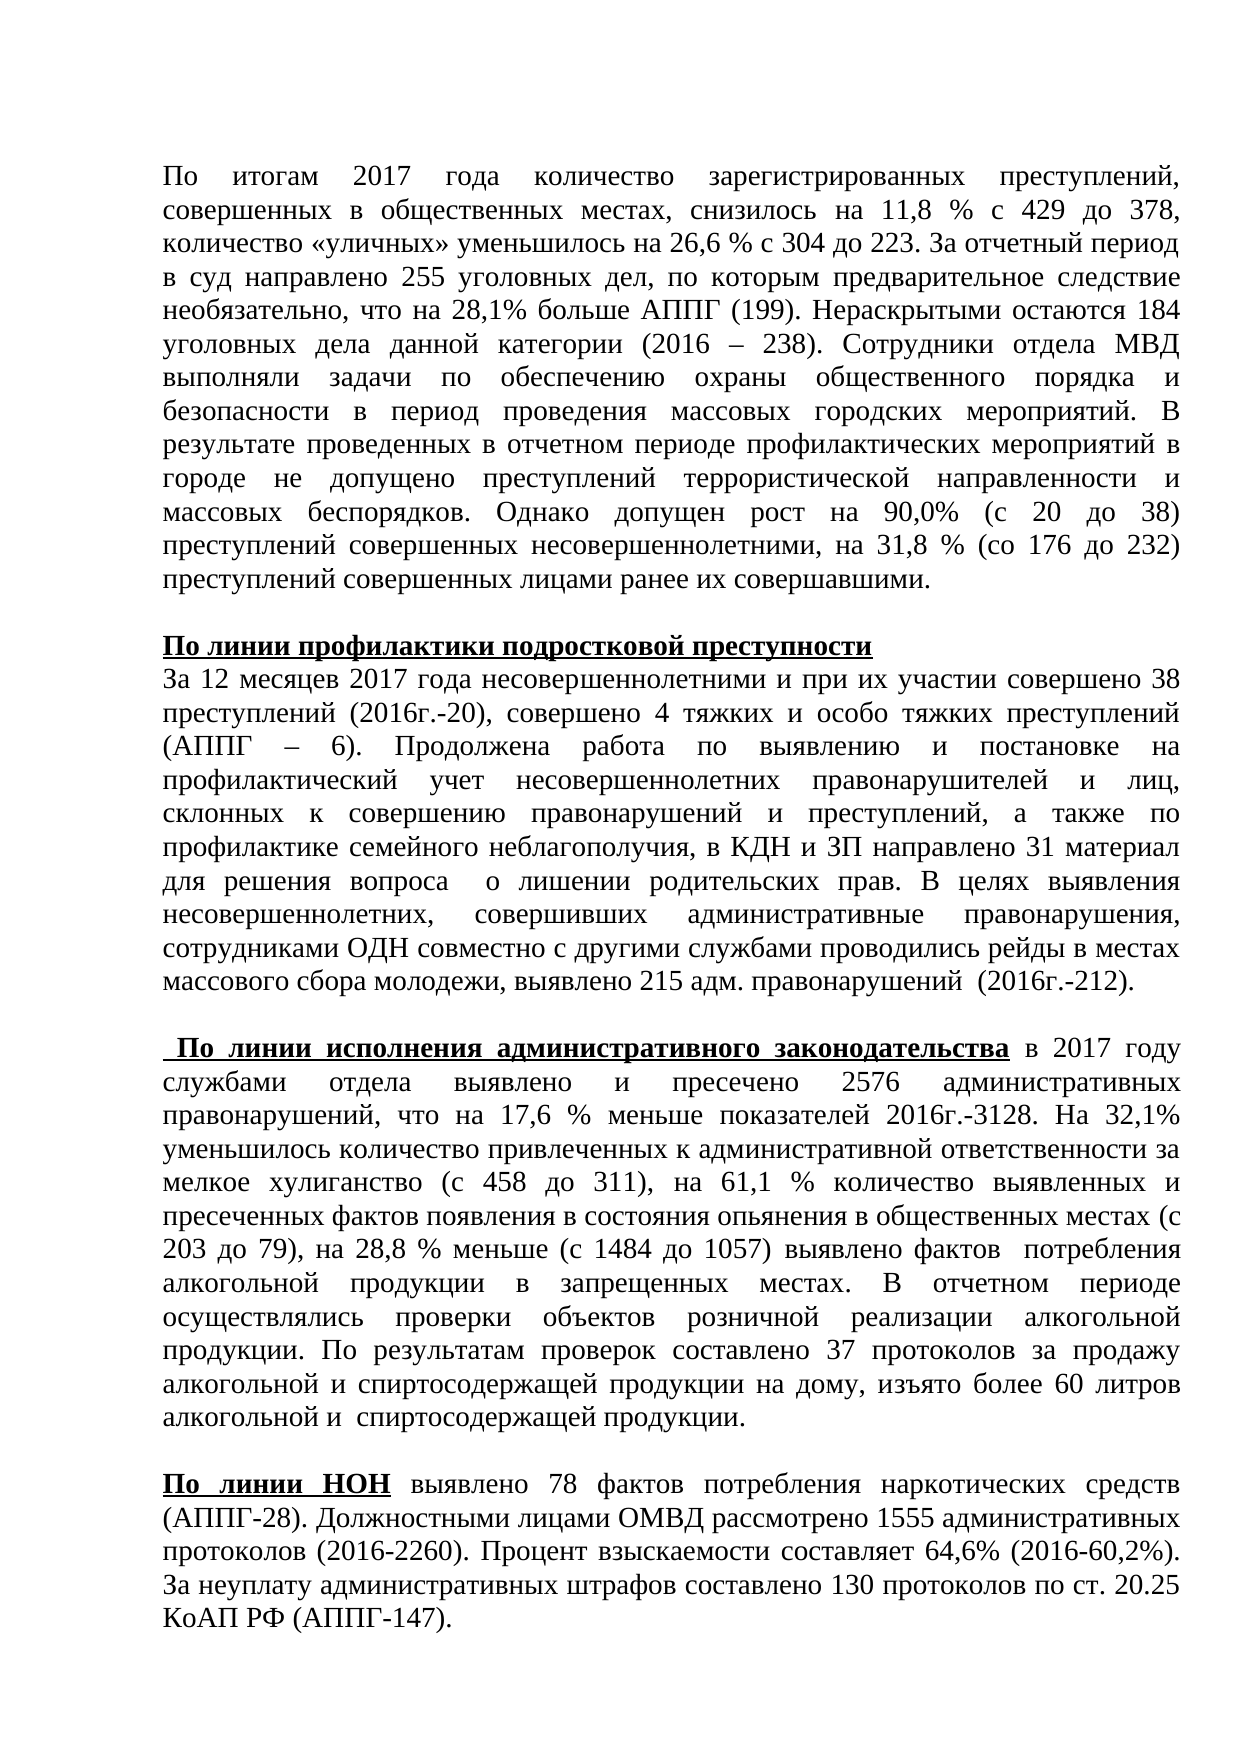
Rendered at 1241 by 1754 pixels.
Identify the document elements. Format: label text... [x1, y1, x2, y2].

text По линии профилактики подростковой преступности [162, 628, 1181, 661]
text По итогам 2017 года количество зарегистрированных преступлений, совершенных в общественных местах, снизилось на 11,8 % с 429 до 378, количество «уличных» уменьшилось на 26,6 % с 304 до 223. За отчетный период в суд направлено 255 уголовных дел, по которым предварительное следствие необязательно, что на 28,1% больше АППГ (199). Нераскрытыми остаются 184 уголовных дела данной категории (2016 – 238). Сотрудники отдела МВД выполняли задачи по обеспечению охраны общественного порядка и безопасности в период проведения массовых городских мероприятий. В результате проведенных в отчетном периоде профилактических мероприятий в городе не допущено преступлений террористической направленности и массовых беспорядков. Однако допущен рост на 90,0% (с 20 до 38) преступлений совершенных несовершеннолетними, на 31,8 % (со 176 до 232) преступлений совершенных лицами ранее их совершавшими. [162, 158, 1181, 594]
text По линии исполнения административного законодательства в 2017 году службами отдела выявлено и пресечено 2576 административных правонарушений, что на 17,6 % меньше показателей 2016г.-3128. На 32,1% уменьшилось количество привлеченных к административной ответственности за мелкое хулиганство (с 458 до 311), на 61,1 % количество выявленных и пресеченных фактов появления в состояния опьянения в общественных местах (с 203 до 79), на 28,8 % меньше (с 1484 до 1057) выявлено фактов потребления алкогольной продукции в запрещенных местах. В отчетном периоде осуществлялись проверки объектов розничной реализации алкогольной продукции. По результатам проверок составлено 37 протоколов за продажу алкогольной и спиртосодержащей продукции на дому, изъято более 60 литров алкогольной и спиртосодержащей продукции. [162, 1030, 1181, 1433]
text За 12 месяцев 2017 года несовершеннолетними и при их участии совершено 38 преступлений (2016г.-20), совершено 4 тяжких и особо тяжких преступлений (АППГ – 6). Продолжена работа по выявлению и постановке на профилактический учет несовершеннолетних правонарушителей и лиц, склонных к совершению правонарушений и преступлений, а также по профилактике семейного неблагополучия, в КДН и ЗП направлено 31 материал для решения вопроса о лишении родительских прав. В целях выявления несовершеннолетних, совершивших административные правонарушения, сотрудниками ОДН совместно с другими службами проводились рейды в местах массового сбора молодежи, выявлено 215 адм. правонарушений (2016г.-212). [162, 661, 1181, 997]
text По линии НОН выявлено 78 фактов потребления наркотических средств (АППГ-28). Должностными лицами ОМВД рассмотрено 1555 административных протоколов (2016-2260). Процент взыскаемости составляет 64,6% (2016-60,2%). За неуплату административных штрафов составлено 130 протоколов по ст. 20.25 КоАП РФ (АППГ-147). [162, 1466, 1181, 1634]
